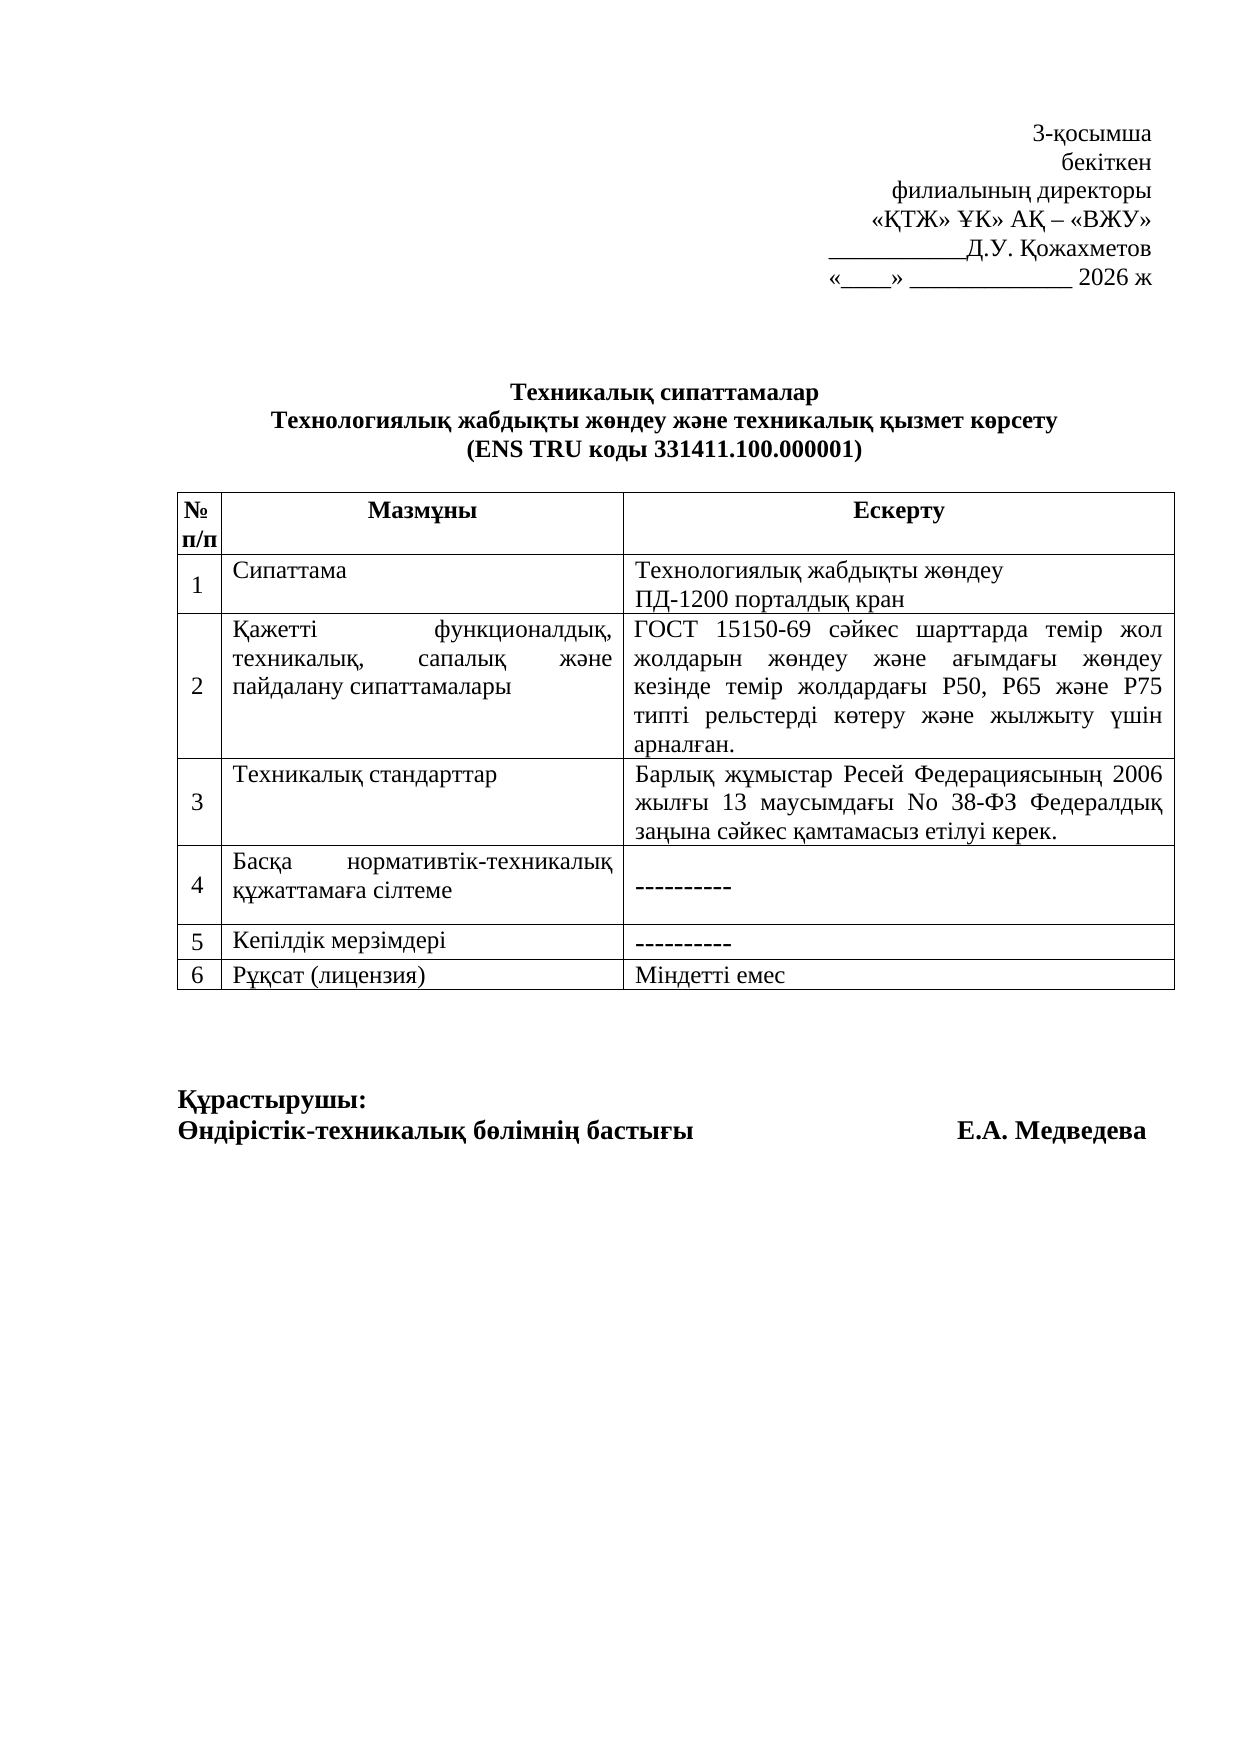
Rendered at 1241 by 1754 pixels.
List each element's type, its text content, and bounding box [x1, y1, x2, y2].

text филиалының директоры [177, 176, 1152, 204]
table_cell [178, 614, 221, 758]
table_cell [178, 759, 221, 845]
text Технологиялық жабдықты жөндеу және техникалық қызмет көрсету [177, 406, 1152, 434]
text (ENS TRU коды 331411.100.000001) [177, 434, 1152, 463]
table_cell [178, 555, 221, 613]
table_header Мазмұны [222, 493, 623, 554]
table_cell Барлық жұмыстар Ресей Федерациясының 2006 жылғы 13 маусымдағы No 38-ФЗ Федералдық заңына сәйкес қамтамасыз етілуі керек. [624, 759, 1174, 845]
text бекіткен [177, 147, 1152, 176]
table_cell ГОСТ 15150-69 сәйкес шарттарда темір жол жолдарын жөндеу және ағымдағы жөндеу кезінде темір жолдардағы P50, P65 және P75 типті рельстерді көтеру және жылжыту үшін арналған. [624, 614, 1174, 758]
table_cell Технологиялық жабдықты жөндеу ПД-1200 порталдық кран [624, 555, 1174, 613]
table_header Ескерту [624, 493, 1174, 554]
table_cell [178, 846, 221, 924]
table_header № п/п [178, 493, 221, 554]
table_cell Кепілдік мерзімдері [222, 925, 623, 959]
text Техникалық сипаттамалар [177, 377, 1152, 406]
table_cell Басқа нормативтік-техникалық құжаттамаға сілтеме [222, 846, 623, 924]
table_cell Техникалық стандарттар [222, 759, 623, 845]
text 3-қосымша [177, 118, 1152, 147]
table_cell ---------- [624, 925, 1174, 959]
table_cell Міндетті емес [624, 960, 1174, 988]
table_cell Рұқсат (лицензия) [222, 960, 623, 988]
table_cell [178, 925, 221, 959]
table_cell ---------- [624, 846, 1174, 924]
text Құрастырушы: [177, 1083, 1152, 1114]
text ___________Д.У. Қожахметов [177, 233, 1152, 262]
table_cell [178, 960, 221, 988]
text «____» _____________ 2026 ж [177, 262, 1152, 291]
text «ҚТЖ» ҰК» АҚ – «ВЖУ» [177, 204, 1152, 233]
table_cell Қажетті функционалдық, техникалық, сапалық және пайдалану сипаттамалары [222, 614, 623, 758]
table_cell Сипаттама [222, 555, 623, 613]
text Өндірістік-техникалық бөлімнің бастығы Е.А. Медведева [177, 1114, 1152, 1145]
